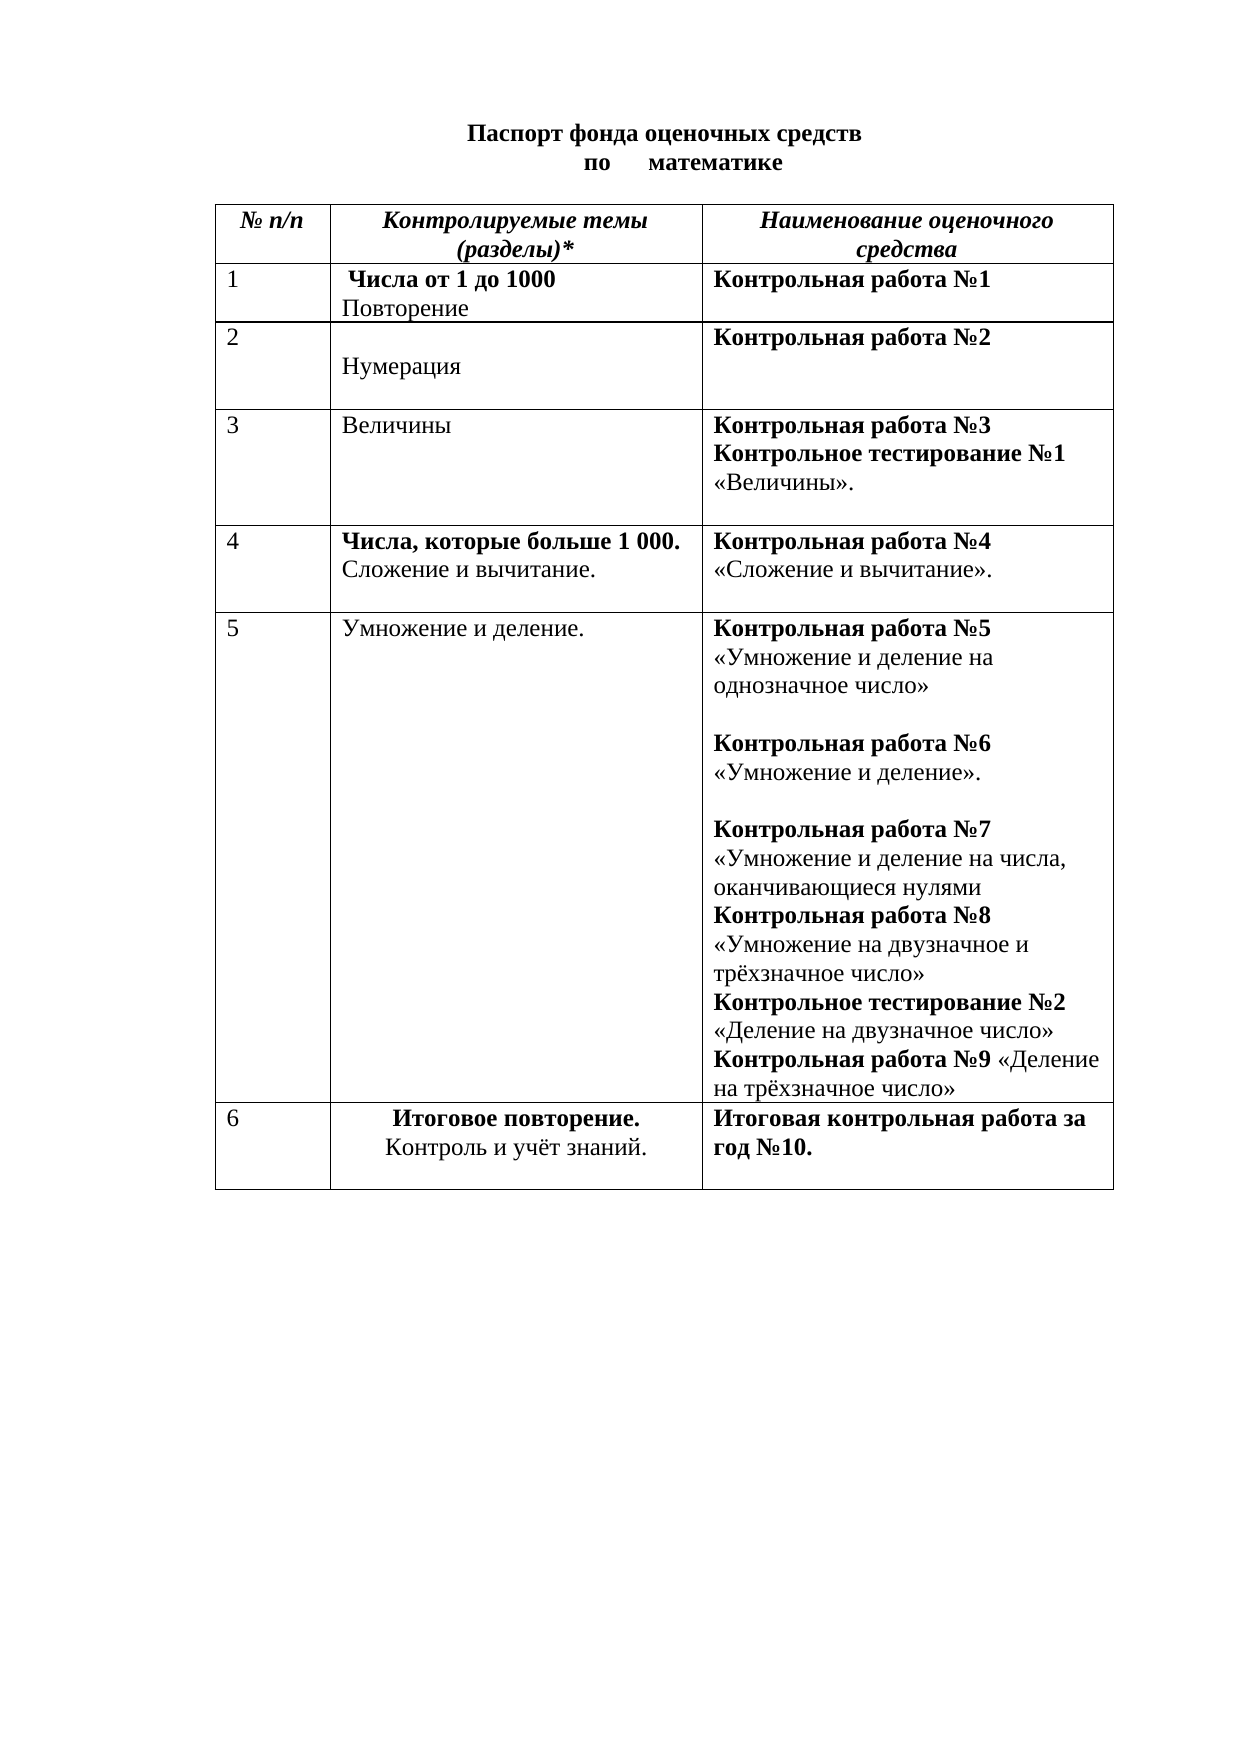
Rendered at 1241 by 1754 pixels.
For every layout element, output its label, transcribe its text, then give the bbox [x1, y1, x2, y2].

table_cell Контрольная работа №5 «Умножение и деление на однозначное число» Контрольная работа №6 «Умножение и деление». Контрольная работа №7 «Умножение и деление на числа, оканчивающиеся нулями Контрольная работа №8 «Умножение на двузначное и трёхзначное число» Контрольное тестирование №2 «Деление на двузначное число» Контрольная работа №9 «Деление на трёхзначное число» [703, 613, 1113, 1102]
table_cell Числа, которые больше 1 000. Сложение и вычитание. [331, 526, 702, 612]
table_header Контролируемые темы (разделы)* [331, 205, 702, 263]
table_cell 3 [216, 410, 330, 525]
table_cell Итоговая контрольная работа за год №10. [703, 1103, 1113, 1189]
table_cell 2 [216, 323, 330, 409]
list по математике [215, 147, 1152, 176]
text Паспорт фонда оценочных средств [177, 118, 1152, 147]
table_cell 6 [216, 1103, 330, 1189]
table_cell Итоговое повторение. Контроль и учёт знаний. [331, 1103, 702, 1189]
table_header № п/п [216, 205, 330, 263]
table_cell Умножение и деление. [331, 613, 702, 1102]
table_header Наименование оценочного средства [703, 205, 1113, 263]
table_cell Контрольная работа №3 Контрольное тестирование №1 «Величины». [703, 410, 1113, 525]
table_cell Величины [331, 410, 702, 525]
table_cell Нумерация [331, 323, 702, 409]
table_cell Контрольная работа №4 «Сложение и вычитание». [703, 526, 1113, 612]
table_cell Контрольная работа №1 [703, 264, 1113, 321]
table_cell 4 [216, 526, 330, 612]
table_cell 5 [216, 613, 330, 1102]
table_cell Контрольная работа №2 [703, 323, 1113, 409]
table_cell 1 [216, 264, 330, 321]
table_cell Числа от 1 до 1000 Повторение [331, 264, 702, 321]
